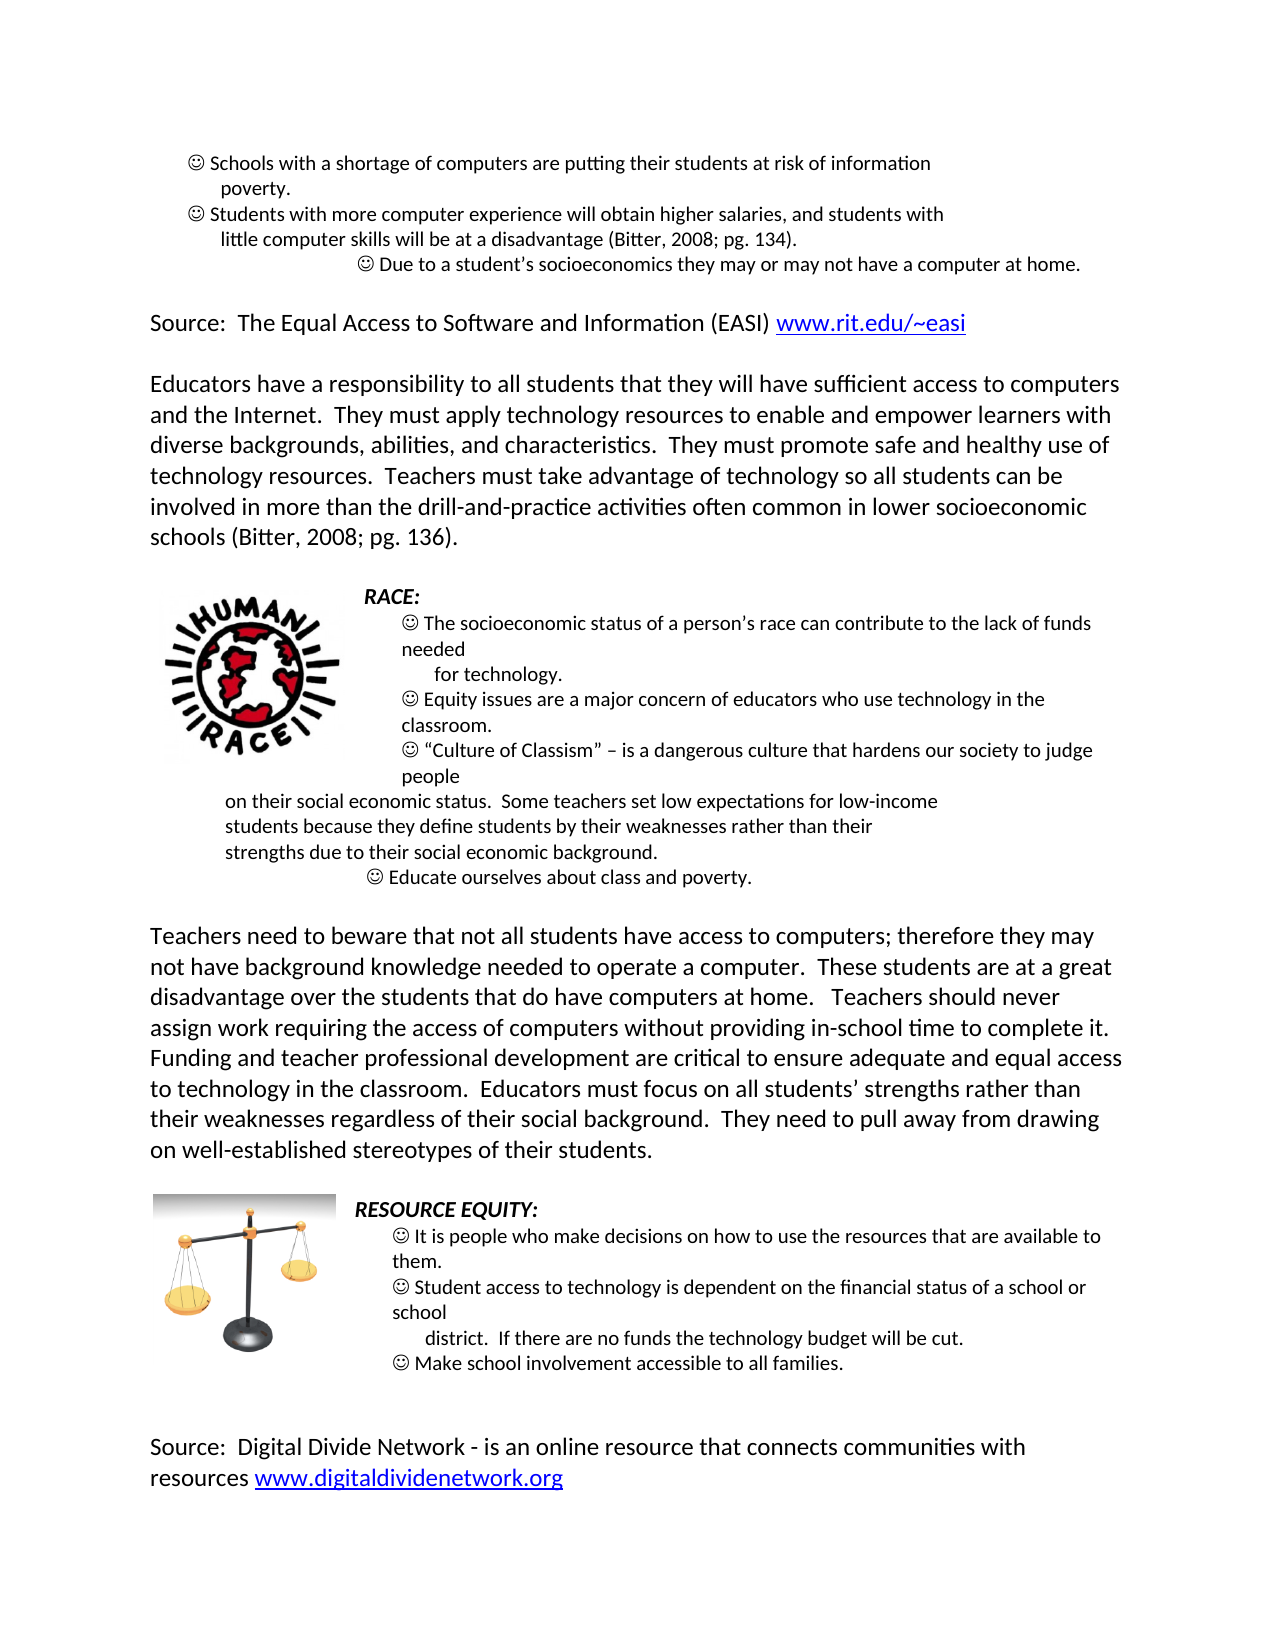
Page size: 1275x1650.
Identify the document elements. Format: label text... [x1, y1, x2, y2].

text on their social economic status. Some teachers set low expectations for low-income [187, 788, 1125, 814]
text RACE: [150, 582, 1125, 610]
text Schools with a shortage of computers are putting their students at risk of information [187, 150, 1125, 175]
text RESOURCE EQUITY: [336, 1195, 1125, 1223]
text Make school involvement accessible to all families. [187, 1350, 1125, 1376]
text Student access to technology is dependent on the financial status of a school or school [336, 1274, 1125, 1325]
text for technology. [346, 661, 1125, 687]
picture [153, 1194, 336, 1365]
text Source: The Equal Access to Software and Information (EASI) www.rit.edu/~easi [150, 308, 1125, 338]
text Source: Digital Divide Network - is an online resource that connects communities with resources www.digitaldividenetwork.org [150, 1432, 1125, 1493]
text students because they define students by their weaknesses rather than their [187, 814, 1125, 839]
picture [159, 590, 346, 764]
text little computer skills will be at a disadvantage (Bitter, 2008; pg. 134). [187, 226, 1125, 252]
text Educators have a responsibility to all students that they will have sufficient access to computers and the Internet. They must apply technology resources to enable and empower learners with diverse backgrounds, abilities, and characteristics. They must promote safe and healthy use of technology resources. Teachers must take advantage of technology so all students can be involved in more than the drill-and-practice activities often common in lower socioeconomic schools (Bitter, 2008; pg. 136). [150, 369, 1125, 552]
text “Culture of Classism” – is a dangerous culture that hardens our society to judge people [187, 737, 1125, 788]
text Equity issues are a major concern of educators who use technology in the classroom. [346, 687, 1125, 737]
text strengths due to their social economic background. [187, 839, 1125, 864]
text Students with more computer experience will obtain higher salaries, and students with [187, 201, 1125, 226]
text district. If there are no funds the technology budget will be cut. [336, 1325, 1125, 1350]
text Educate ourselves about class and poverty. [187, 864, 1125, 890]
text poverty. [187, 175, 1125, 201]
text It is people who make decisions on how to use the resources that are available to them. [336, 1223, 1125, 1274]
text The socioeconomic status of a person’s race can contribute to the lack of funds needed [346, 610, 1125, 661]
text Due to a student’s socioeconomics they may or may not have a computer at home. [187, 252, 1125, 277]
text Teachers need to beware that not all students have access to computers; therefore they may not have background knowledge needed to operate a computer. These students are at a great disadvantage over the students that do have computers at home. Teachers should never assign work requiring the access of computers without providing in-school time to complete it. Funding and teacher professional development are critical to ensure adequate and equal access to technology in the classroom. Educators must focus on all students’ strengths rather than their weaknesses regardless of their social background. They need to pull away from drawing on well-established stereotypes of their students. [150, 920, 1125, 1164]
